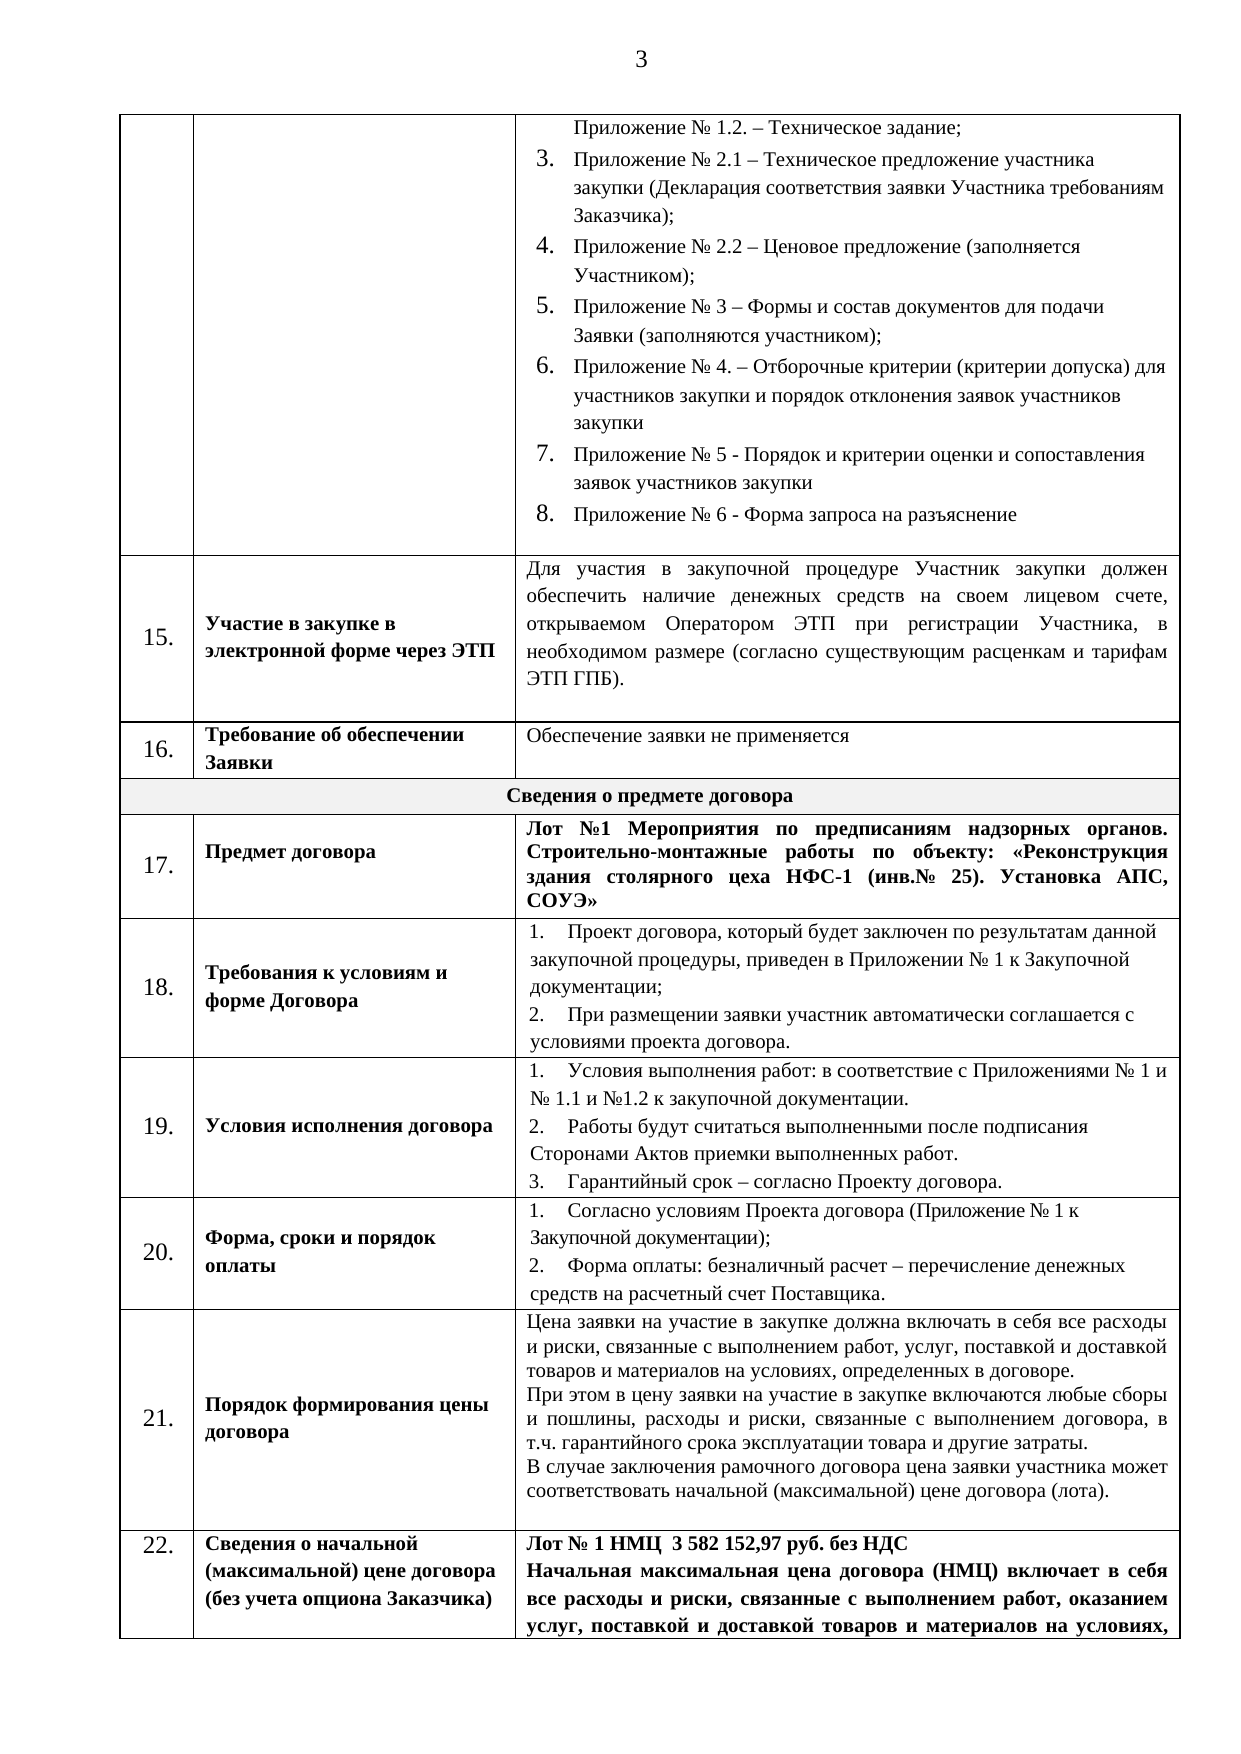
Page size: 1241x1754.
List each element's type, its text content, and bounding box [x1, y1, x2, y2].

table_cell [121, 815, 193, 918]
table_cell [121, 723, 193, 778]
table_cell Лот №1 Мероприятия по предписаниям надзорных органов. Строительно-монтажные работы по объекту: «Реконструкция здания столярного цеха НФС-1 (инв.№ 25). Установка АПС, СОУЭ» [516, 815, 1179, 918]
table_cell Требования к условиям и форме Договора [194, 919, 515, 1057]
table_cell Порядок формирования цены договора [194, 1310, 515, 1529]
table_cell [194, 115, 515, 555]
table_cell [121, 1531, 193, 1637]
table_cell [121, 556, 193, 721]
table_cell Участие в закупке в электронной форме через ЭТП [194, 556, 515, 721]
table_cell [194, 1531, 515, 1637]
table_cell Сведения о предмете договора [121, 779, 1179, 814]
table_cell Цена заявки на участие в закупке должна включать в себя все расходы и риски, связанные с выполнением работ, услуг, поставкой и доставкой товаров и материалов на условиях, определенных в договоре. При этом в цену заявки на участие в закупке включаются любые сборы и пошлины, расходы и риски, связанные с выполнением договора, в т.ч. гарантийного срока эксплуатации товара и другие затраты. В случае заключения рамочного договора цена заявки участника может соответствовать начальной (максимальной) цене договора (лота). [516, 1310, 1179, 1529]
table_cell Условия исполнения договора [194, 1058, 515, 1197]
table_cell [121, 1198, 193, 1308]
table_cell [121, 919, 193, 1057]
table_cell [121, 1058, 193, 1197]
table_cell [516, 1531, 1179, 1637]
table_cell Форма, сроки и порядок оплаты [194, 1198, 515, 1308]
table_cell Условия выполнения работ: в соответствие с Приложениями № 1 и № 1.1 и №1.2 к закупочной документации. Работы будут считаться выполненными после подписания Сторонами Актов приемки выполненных работ. Гарантийный срок – согласно Проекту договора. [516, 1058, 1179, 1197]
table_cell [516, 115, 1179, 555]
table_cell Для участия в закупочной процедуре Участник закупки должен обеспечить наличие денежных средств на своем лицевом счете, открываемом Оператором ЭТП при регистрации Участника, в необходимом размере (согласно существующим расценкам и тарифам ЭТП ГПБ). [516, 556, 1179, 721]
table_cell Обеспечение заявки не применяется [516, 723, 1179, 778]
table_cell Требование об обеспечении Заявки [194, 723, 515, 778]
table_cell [121, 1310, 193, 1529]
table_cell [121, 115, 193, 555]
table_cell Согласно условиям Проекта договора (Приложение № 1 к Закупочной документации); Форма оплаты: безналичный расчет – перечисление денежных средств на расчетный счет Поставщика. [516, 1198, 1179, 1308]
table_cell Предмет договора [194, 815, 515, 918]
table_cell Проект договора, который будет заключен по результатам данной закупочной процедуры, приведен в Приложении № 1 к Закупочной документации; При размещении заявки участник автоматически соглашается с условиями проекта договора. [516, 919, 1179, 1057]
